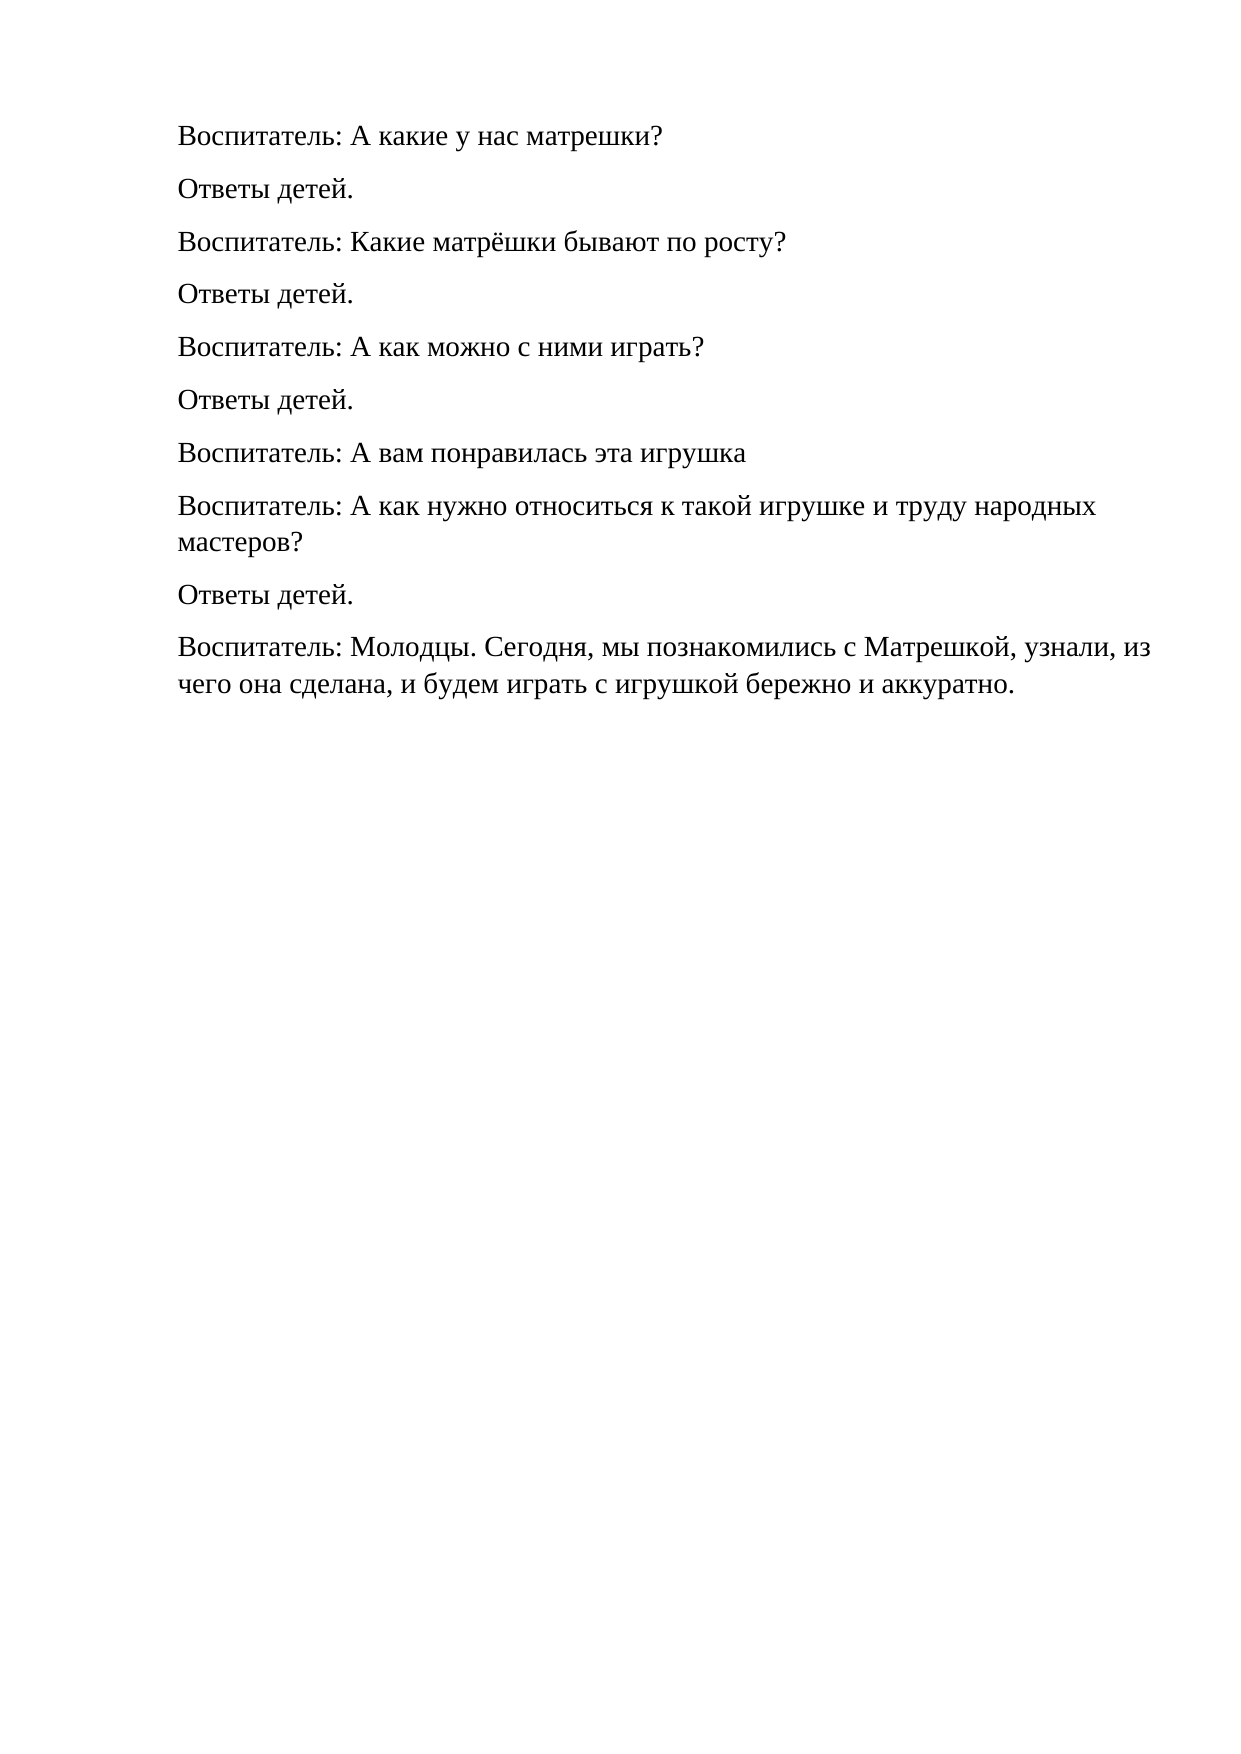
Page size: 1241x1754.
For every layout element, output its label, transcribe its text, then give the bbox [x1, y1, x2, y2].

text Ответы детей. [177, 382, 1152, 416]
text Ответы детей. [177, 171, 1152, 204]
text Воспитатель: Молодцы. Сегодня, мы познакомились с Матрешкой, узнали, из чего она сделана, и будем играть с игрушкой бережно и аккуратно. [177, 629, 1152, 699]
text Воспитатель: А вам понравилась эта игрушка [177, 435, 1152, 468]
text Ответы детей. [177, 277, 1152, 310]
text Воспитатель: А как можно с ними играть? [177, 329, 1152, 363]
text Воспитатель: А как нужно относиться к такой игрушке и труду народных мастеров? [177, 488, 1152, 557]
text Воспитатель: Какие матрёшки бывают по росту? [177, 224, 1152, 257]
text Воспитатель: А какие у нас матрешки? [177, 118, 1152, 152]
text Ответы детей. [177, 577, 1152, 610]
